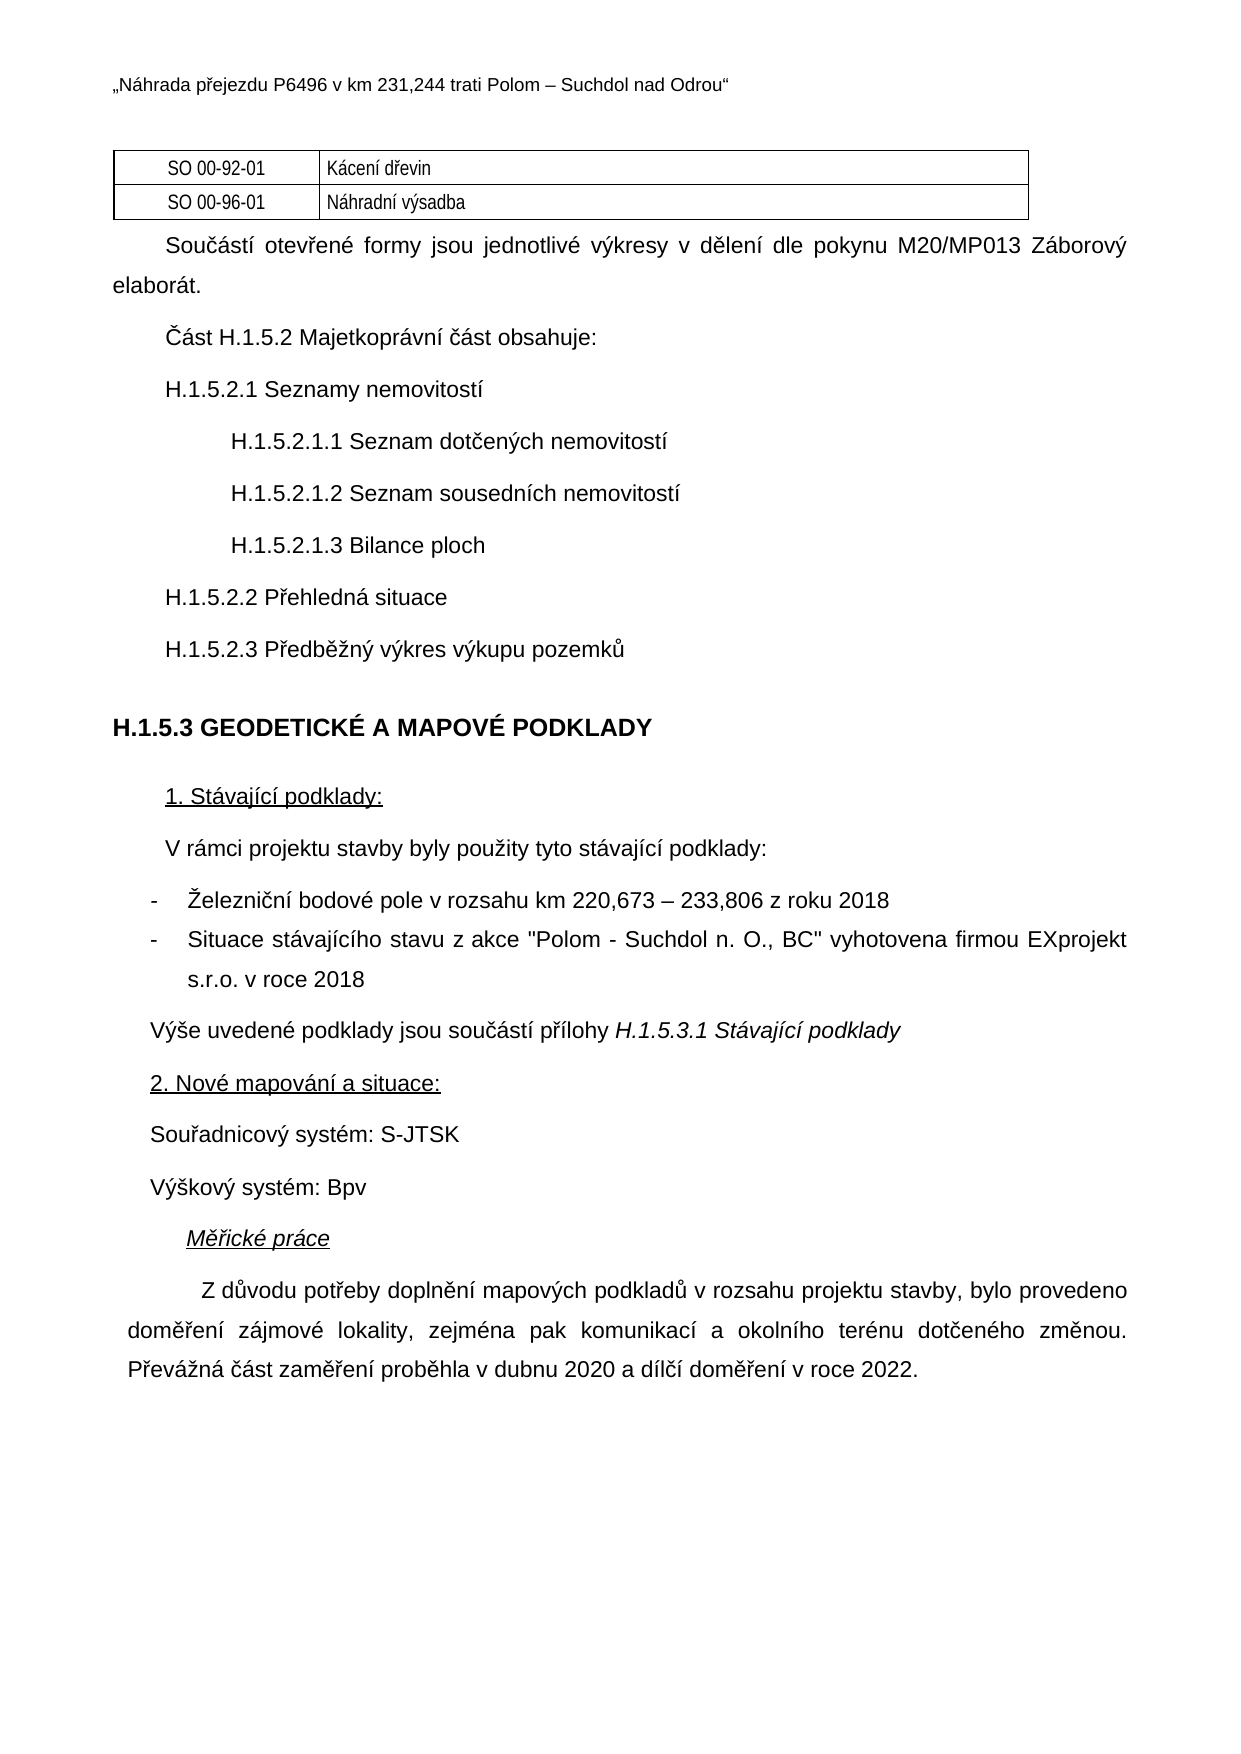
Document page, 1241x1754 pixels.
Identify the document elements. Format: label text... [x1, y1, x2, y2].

text Měřické práce [112, 1225, 1128, 1252]
table_cell SO 00-92-01 [115, 151, 319, 184]
table_cell Kácení dřevin [320, 151, 1028, 184]
text V rámci projektu stavby byly použity tyto stávající podklady: [112, 834, 1128, 861]
list Železniční bodové pole v rozsahu km 220,673 – 233,806 z roku 2018 [150, 887, 1128, 913]
text Část H.1.5.2 Majetkoprávní část obsahuje: [112, 324, 1128, 350]
text 2. Nové mapování a situace: [150, 1069, 1128, 1096]
text Výškový systém: Bpv [150, 1173, 1128, 1200]
text H.1.5.2.3 Předběžný výkres výkupu pozemků [112, 636, 1128, 662]
text H.1.5.2.2 Přehledná situace [112, 584, 1128, 610]
table_cell Náhradní výsadba [320, 185, 1028, 219]
table_cell SO 00-96-01 [115, 185, 319, 219]
text H.1.5.2.1 Seznamy nemovitostí [112, 376, 1128, 402]
text Součástí otevřené formy jsou jednotlivé výkresy v dělení dle pokynu M20/MP013 Záborový elaborát. [112, 232, 1128, 298]
text H.1.5.2.1.3 Bilance ploch [127, 532, 1128, 558]
list Situace stávajícího stavu z akce "Polom - Suchdol n. O., BC" vyhotovena firmou EXprojekt s.r.o. v roce 2018 [150, 926, 1128, 992]
text Souřadnicový systém: S-JTSK [150, 1121, 1128, 1148]
text H.1.5.2.1.2 Seznam sousedních nemovitostí [127, 480, 1128, 506]
text Výše uvedené podklady jsou součástí přílohy H.1.5.3.1 Stávající podklady [150, 1017, 1128, 1044]
text 1. Stávající podklady: [112, 783, 1128, 809]
text Z důvodu potřeby doplnění mapových podkladů v rozsahu projektu stavby, bylo provedeno doměření zájmové lokality, zejména pak komunikací a okolního terénu dotčeného změnou. Převážná část zaměření proběhla v dubnu 2020 a dílčí doměření v roce 2022. [127, 1277, 1128, 1383]
subtitle H.1.5.3 GEODETICKÉ A MAPOVÉ PODKLADY [112, 713, 1128, 741]
text H.1.5.2.1.1 Seznam dotčených nemovitostí [127, 428, 1128, 454]
